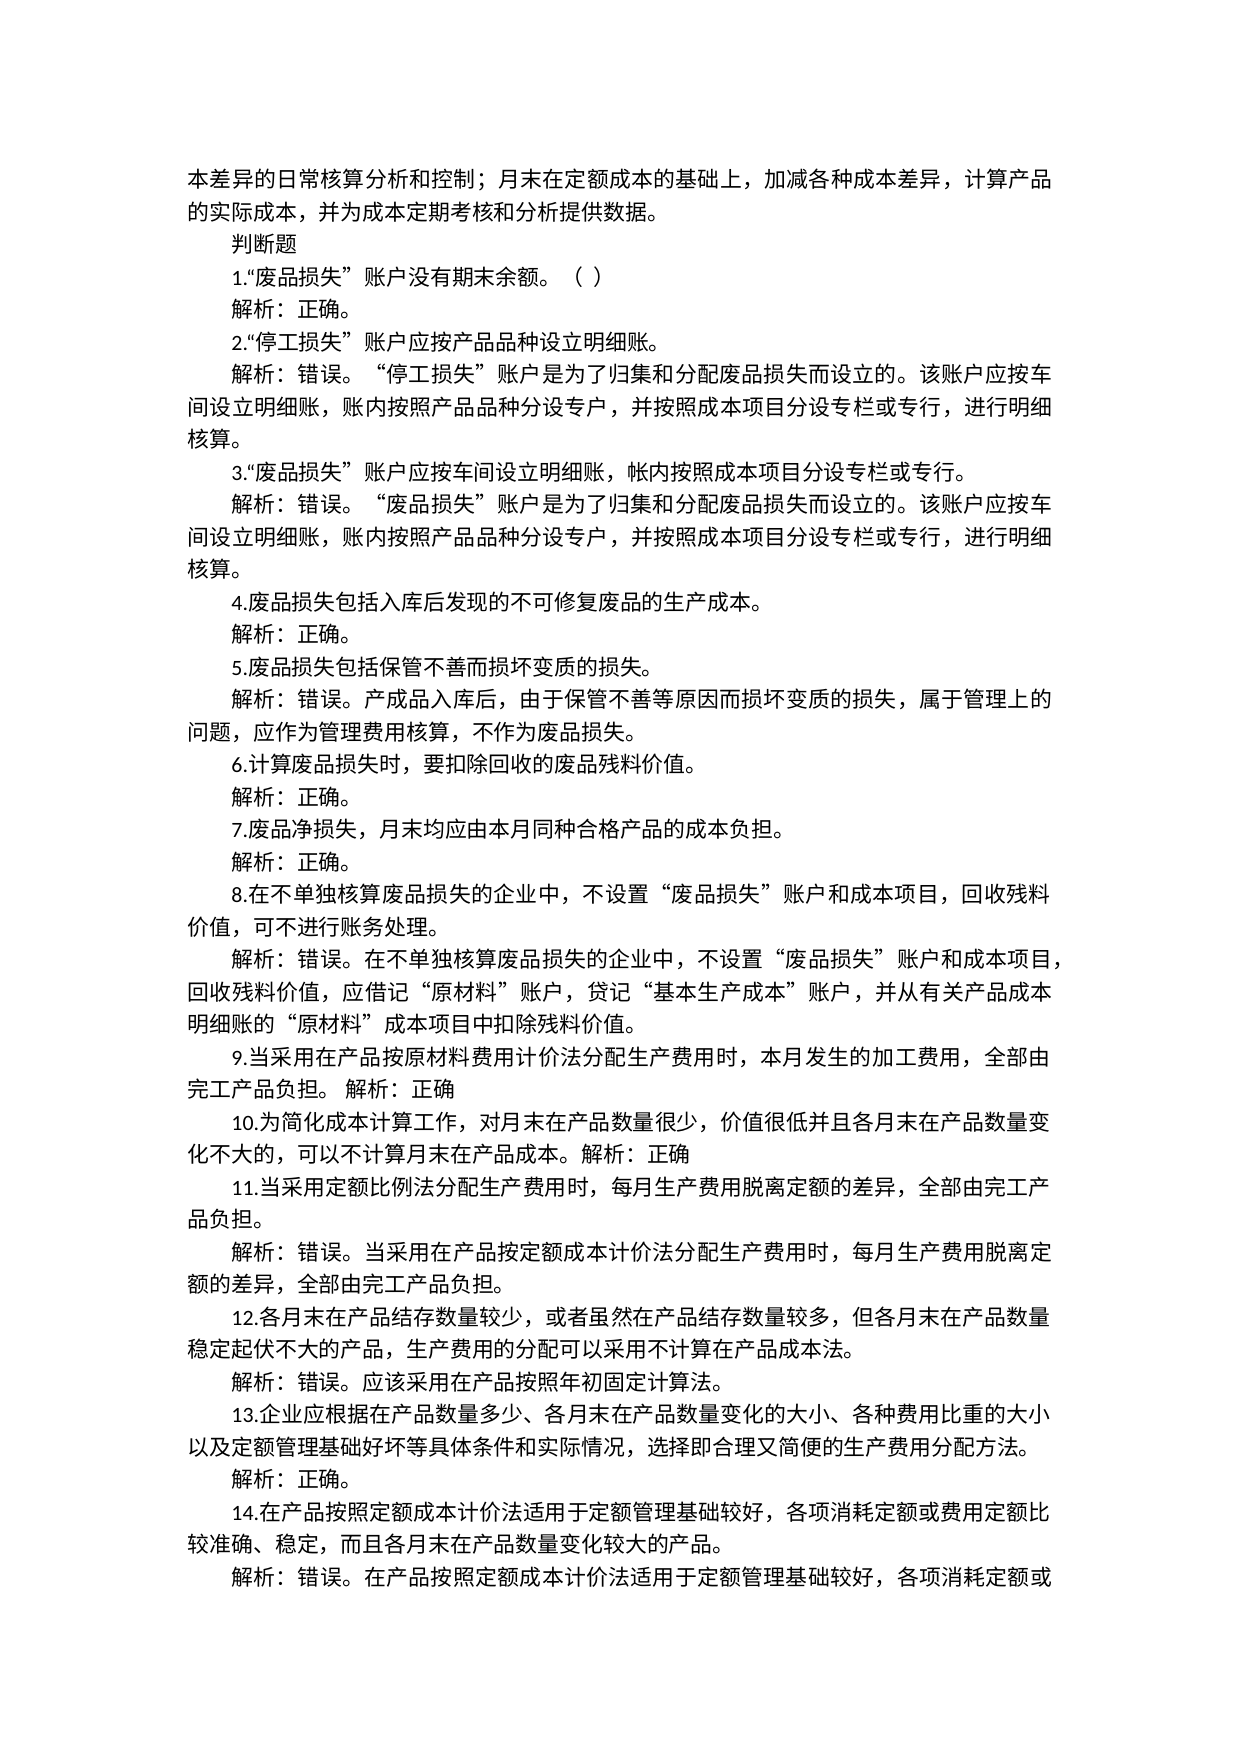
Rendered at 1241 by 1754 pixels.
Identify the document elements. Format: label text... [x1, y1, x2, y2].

text 6.计算废品损失时，要扣除回收的废品残料价值。 [187, 747, 1053, 779]
text 判断题 [187, 227, 1053, 259]
text 7.废品净损失，月末均应由本月同种合格产品的成本负担。 [187, 812, 1053, 844]
text 解析：错误。当采用在产品按定额成本计价法分配生产费用时，每月生产费用脱离定额的差异，全部由完工产品负担。 [187, 1234, 1053, 1299]
text 11.当采用定额比例法分配生产费用时，每月生产费用脱离定额的差异，全部由完工产品负担。 [187, 1169, 1053, 1234]
text 解析：错误。应该采用在产品按照年初固定计算法。 [187, 1364, 1053, 1397]
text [187, 1559, 1053, 1592]
text 14.在产品按照定额成本计价法适用于定额管理基础较好，各项消耗定额或费用定额比较准确、稳定，而且各月末在产品数量变化较大的产品。 [187, 1494, 1053, 1559]
text 3.“废品损失”账户应按车间设立明细账，帐内按照成本项目分设专栏或专行。 [187, 454, 1053, 487]
text 5.废品损失包括保管不善而损坏变质的损失。 [187, 649, 1053, 682]
text 解析：正确。 [187, 844, 1053, 877]
text 解析：正确。 [187, 1462, 1053, 1494]
text 解析：错误。产成品入库后，由于保管不善等原因而损坏变质的损失，属于管理上的问题，应作为管理费用核算，不作为废品损失。 [187, 682, 1053, 747]
text 12.各月末在产品结存数量较少，或者虽然在产品结存数量较多，但各月末在产品数量稳定起伏不大的产品，生产费用的分配可以采用不计算在产品成本法。 [187, 1299, 1053, 1364]
text 2.“停工损失”账户应按产品品种设立明细账。 [187, 324, 1053, 357]
text 解析：正确。 [187, 292, 1053, 324]
text 解析：错误。“废品损失”账户是为了归集和分配废品损失而设立的。该账户应按车间设立明细账，账内按照产品品种分设专户，并按照成本项目分设专栏或专行，进行明细核算。 [187, 487, 1053, 584]
text 10.为简化成本计算工作，对月末在产品数量很少，价值很低并且各月末在产品数量变化不大的，可以不计算月末在产品成本。解析：正确 [187, 1104, 1053, 1169]
text 8.在不单独核算废品损失的企业中，不设置“废品损失”账户和成本项目，回收残料价值，可不进行账务处理。 [187, 877, 1053, 942]
text 4.废品损失包括入库后发现的不可修复废品的生产成本。 [187, 584, 1053, 617]
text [187, 162, 1053, 227]
text 1.“废品损失”账户没有期末余额。（ ） [187, 259, 1053, 292]
text 13.企业应根据在产品数量多少、各月末在产品数量变化的大小、各种费用比重的大小以及定额管理基础好坏等具体条件和实际情况，选择即合理又简便的生产费用分配方法。 [187, 1397, 1053, 1462]
text 解析：正确。 [187, 617, 1053, 649]
text 解析：正确。 [187, 779, 1053, 812]
text 解析：错误。在不单独核算废品损失的企业中，不设置“废品损失”账户和成本项目，回收残料价值，应借记“原材料”账户，贷记“基本生产成本”账户，并从有关产品成本明细账的“原材料”成本项目中扣除残料价值。 [187, 942, 1053, 1039]
text 解析：错误。“停工损失”账户是为了归集和分配废品损失而设立的。该账户应按车间设立明细账，账内按照产品品种分设专户，并按照成本项目分设专栏或专行，进行明细核算。 [187, 357, 1053, 454]
text 9.当采用在产品按原材料费用计价法分配生产费用时，本月发生的加工费用，全部由完工产品负担。 解析：正确 [187, 1039, 1053, 1104]
